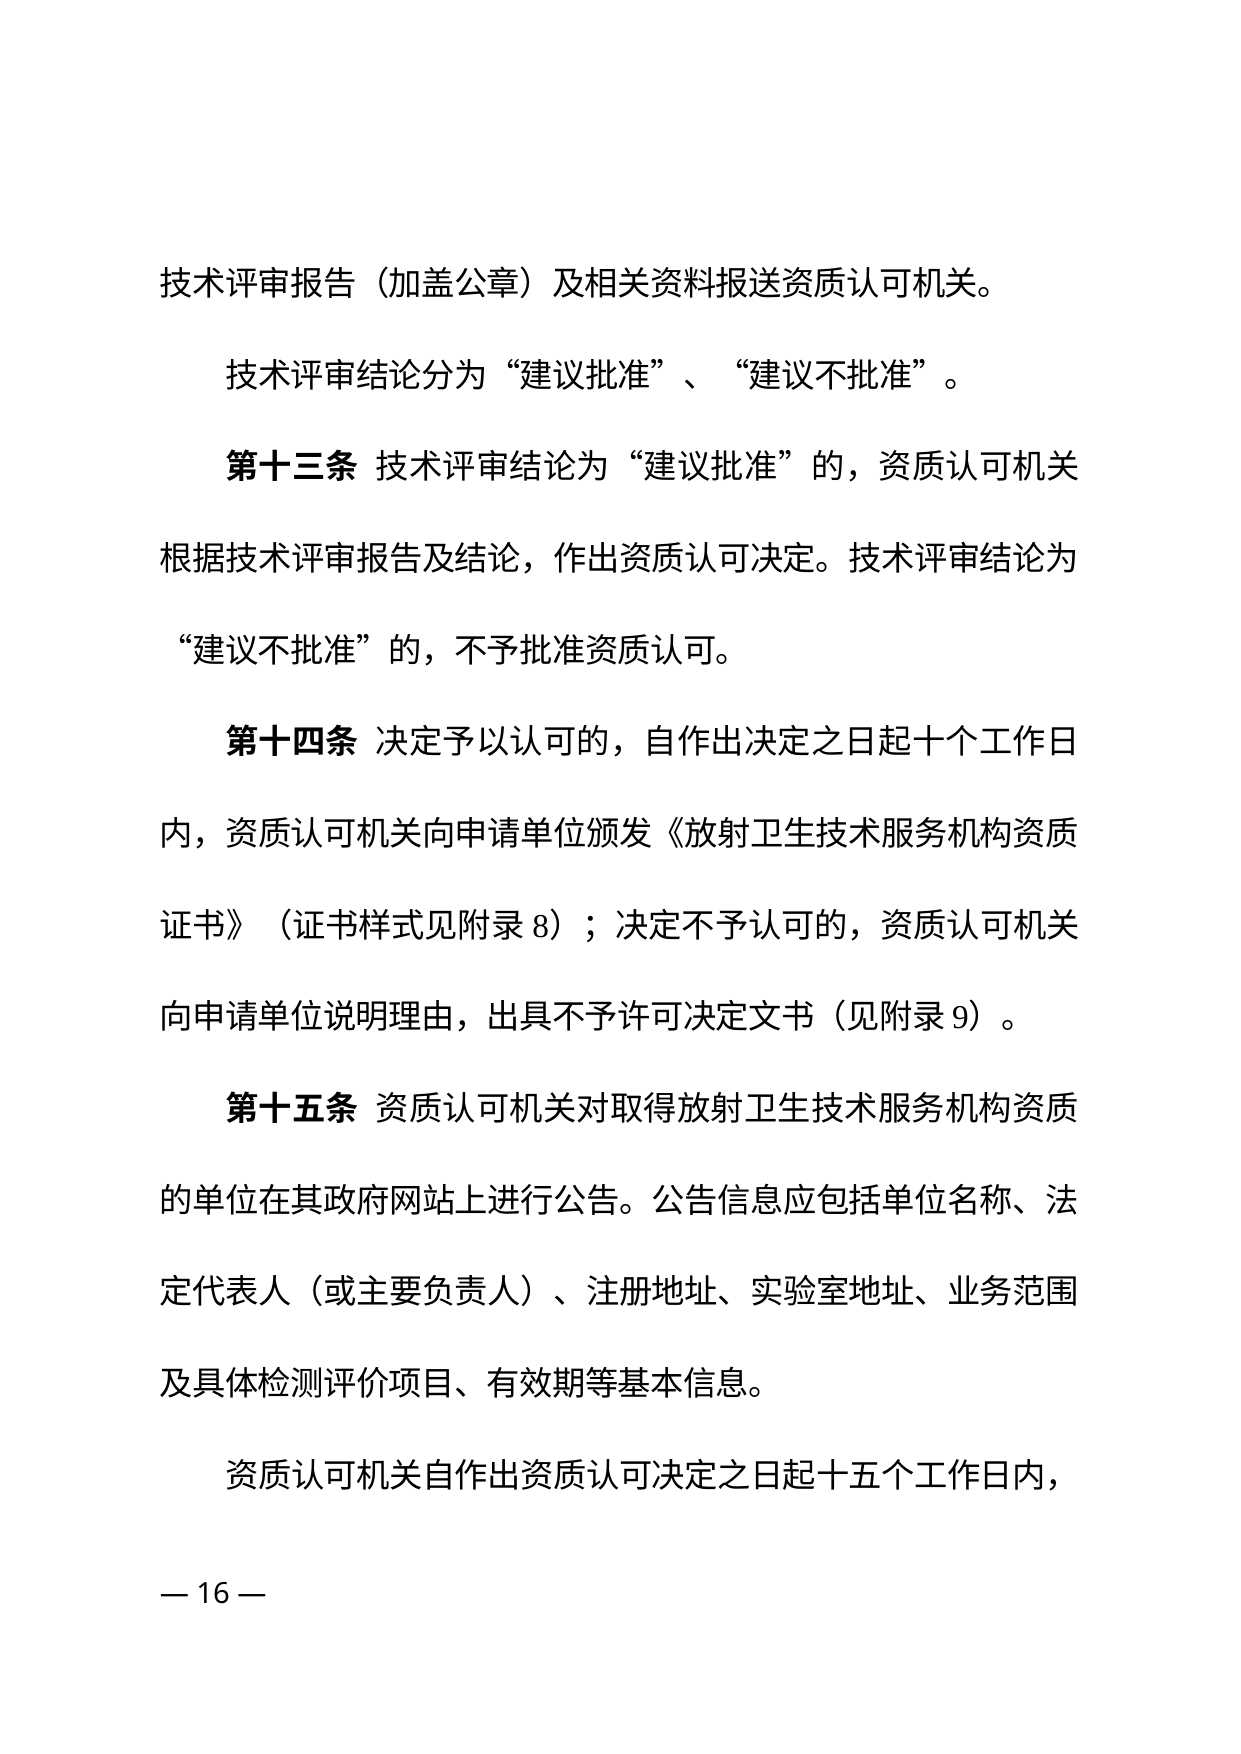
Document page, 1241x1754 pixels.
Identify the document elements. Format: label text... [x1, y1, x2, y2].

text 第十三条 技术评审结论为“建议批准”的，资质认可机关根据技术评审报告及结论，作出资质认可决定。技术评审结论为“建议不批准”的，不予批准资质认可。 [159, 419, 1081, 694]
text 第十四条 决定予以认可的，自作出决定之日起十个工作日内，资质认可机关向申请单位颁发《放射卫生技术服务机构资质证书》（证书样式见附录8）；决定不予认可的，资质认可机关向申请单位说明理由，出具不予许可决定文书（见附录9）。 [159, 694, 1081, 1060]
text 技术评审结论分为“建议批准”、“建议不批准”。 [159, 327, 1081, 419]
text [159, 235, 1081, 327]
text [159, 1427, 1081, 1519]
text 第十五条 资质认可机关对取得放射卫生技术服务机构资质的单位在其政府网站上进行公告。公告信息应包括单位名称、法定代表人（或主要负责人）、注册地址、实验室地址、业务范围及具体检测评价项目、有效期等基本信息。 [159, 1060, 1081, 1427]
